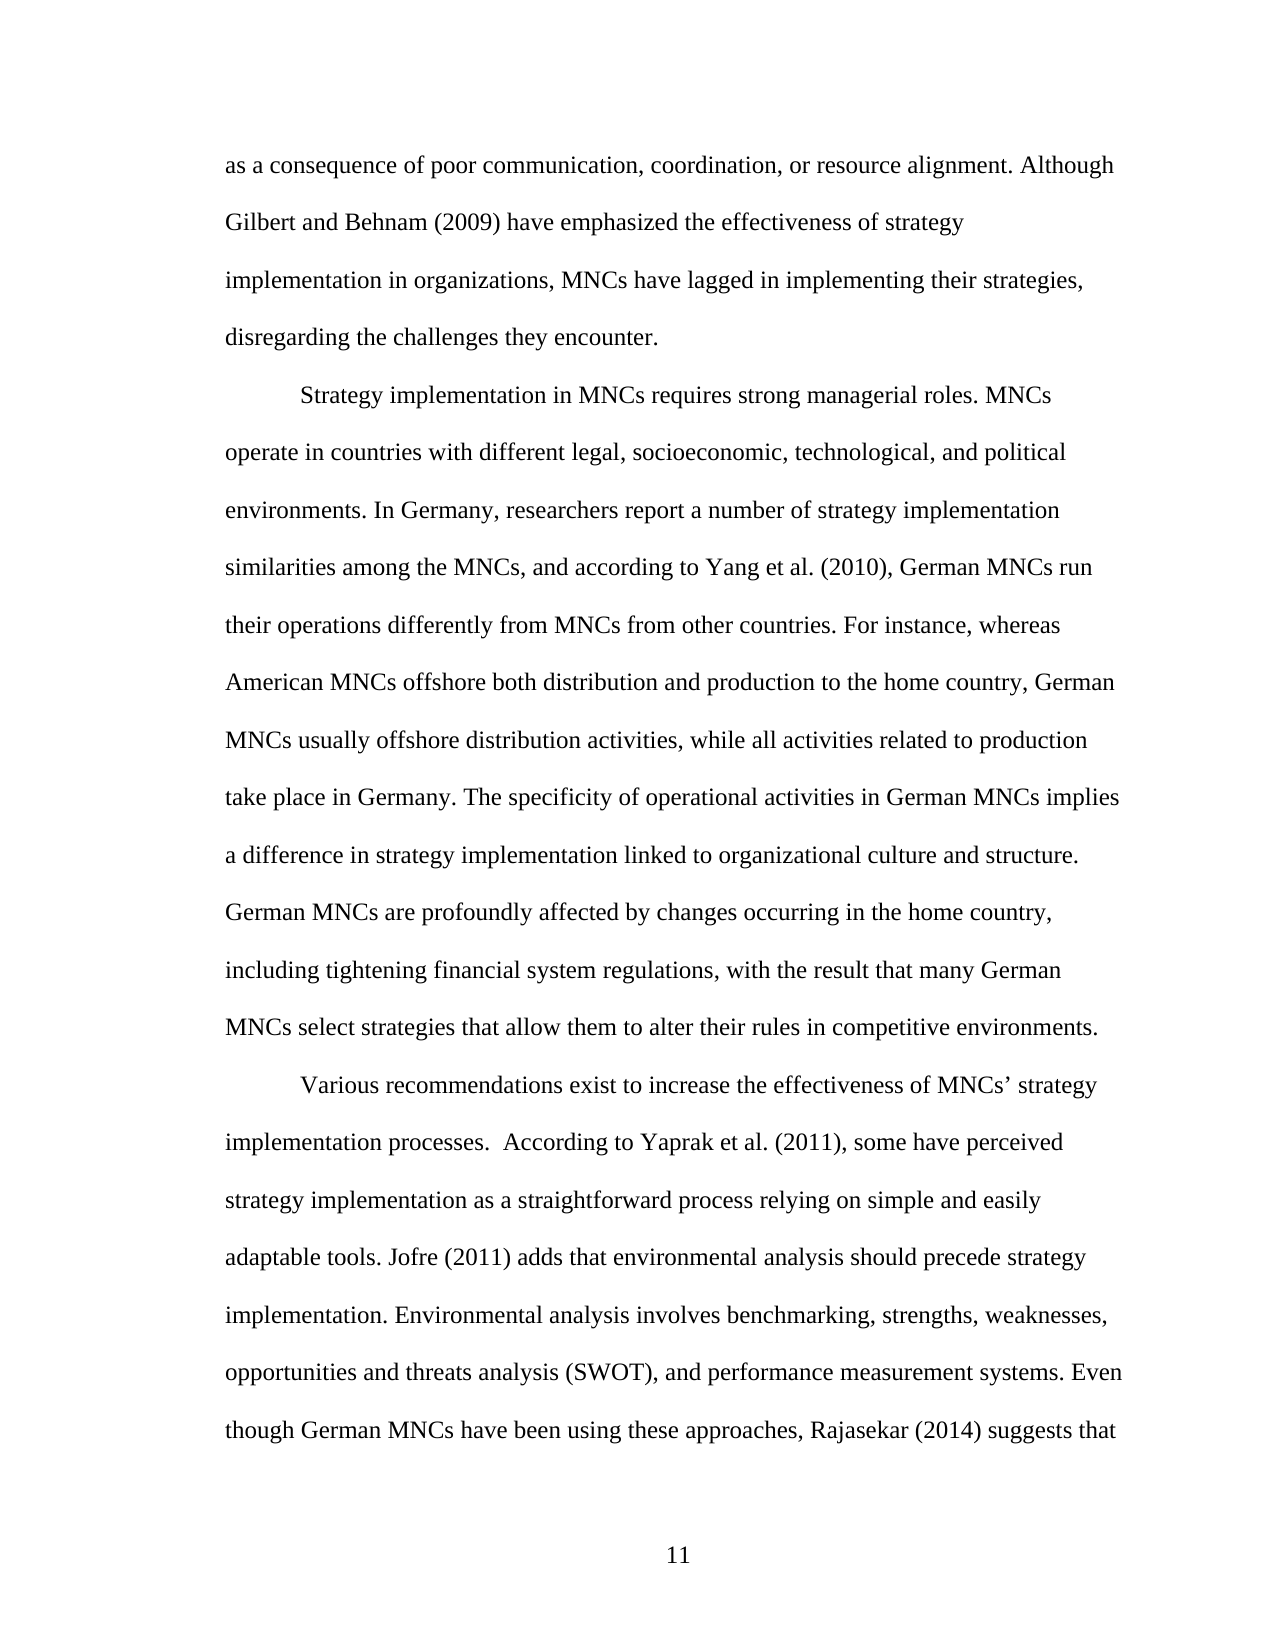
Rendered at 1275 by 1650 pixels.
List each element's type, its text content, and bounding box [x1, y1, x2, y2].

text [225, 1070, 1125, 1444]
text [225, 150, 1125, 351]
text Strategy implementation in MNCs requires strong managerial roles. MNCs operate in countries with different legal, socioeconomic, technological, and political environments. In Germany, researchers report a number of strategy implementation similarities among the MNCs, and according to Yang et al. (2010), German MNCs run their operations differently from MNCs from other countries. For instance, whereas American MNCs offshore both distribution and production to the home country, German MNCs usually offshore distribution activities, while all activities related to production take place in Germany. The specificity of operational activities in German MNCs implies a difference in strategy implementation linked to organizational culture and structure. German MNCs are profoundly affected by changes occurring in the home country, including tightening financial system regulations, with the result that many German MNCs select strategies that allow them to alter their rules in competitive environments. [225, 380, 1125, 1041]
